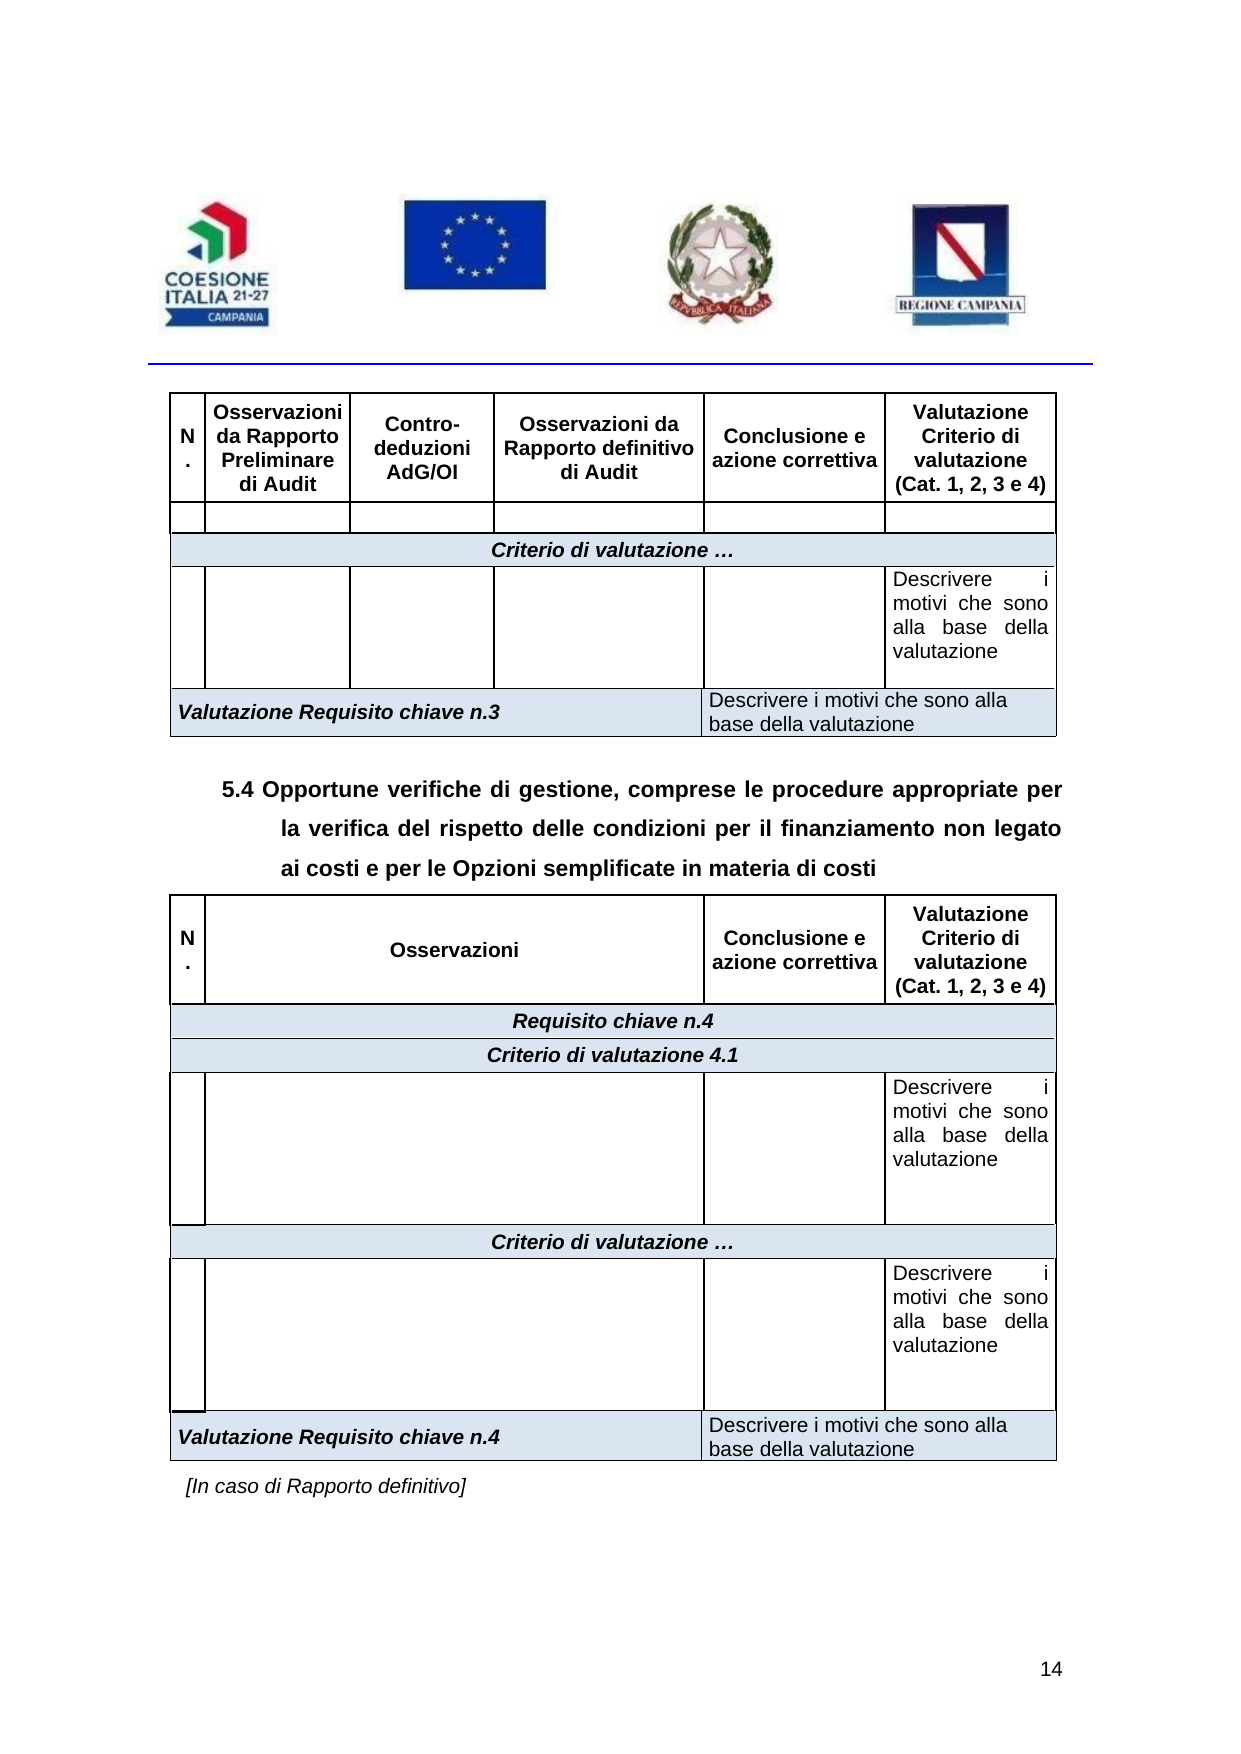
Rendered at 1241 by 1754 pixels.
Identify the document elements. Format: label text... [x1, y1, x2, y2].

table_cell Requisito chiave n.4 [171, 1003, 1056, 1037]
table_cell Valutazione Requisito chiave n.3 [171, 689, 701, 736]
table_cell [495, 503, 703, 532]
table_header Osservazioni da Rapporto Preliminare di Audit [206, 394, 349, 501]
text 5.4 Opportune verifiche di gestione, comprese le procedure appropriate per la verifica del rispetto delle condizioni per il finanziamento non legato ai costi e per le Opzioni semplificate in materia di costi [222, 776, 1063, 881]
picture [158, 193, 1029, 336]
table_cell [886, 503, 1055, 532]
table_cell Descrivere i motivi che sono alla base della valutazione [886, 1258, 1055, 1410]
table_cell [206, 503, 349, 532]
table_header Valutazione Criterio di valutazione (Cat. 1, 2, 3 e 4) [886, 394, 1055, 501]
table_header Valutazione Criterio di valutazione (Cat. 1, 2, 3 e 4) [886, 896, 1055, 1003]
table_header Contro- deduzioni AdG/OI [351, 394, 493, 501]
table_cell [495, 567, 703, 687]
table_cell [206, 567, 349, 687]
table_cell Descrivere i motivi che sono alla base della valutazione [702, 1410, 1056, 1460]
table_header Osservazioni [206, 896, 703, 1003]
table_cell Valutazione Requisito chiave n.4 [171, 1411, 701, 1460]
table_header N. [171, 394, 204, 501]
table_cell [705, 567, 884, 687]
table_cell [351, 567, 493, 687]
text [In caso di Rapporto definitivo] [180, 1473, 1063, 1497]
table_cell Descrivere i motivi che sono alla base della valutazione [886, 566, 1056, 687]
table_cell Criterio di valutazione … [171, 532, 1056, 566]
table_cell [171, 1259, 204, 1410]
table_cell Descrivere i motivi che sono alla base della valutazione [702, 688, 1056, 736]
table_header Conclusione e azione correttiva [705, 896, 884, 1003]
table_cell Criterio di valutazione 4.1 [171, 1038, 1056, 1072]
table_cell [171, 503, 204, 532]
table_cell [705, 1259, 884, 1410]
table_cell [206, 1073, 703, 1224]
table_header Conclusione e azione correttiva [705, 394, 884, 501]
table_cell Descrivere i motivi che sono alla base della valutazione [886, 1072, 1055, 1224]
table_header N. [171, 896, 204, 1003]
table_cell [705, 1073, 884, 1224]
table_header Osservazioni da Rapporto definitivo di Audit [495, 394, 703, 501]
table_cell [206, 1259, 703, 1410]
table_cell [351, 503, 493, 532]
table_cell [171, 1073, 204, 1224]
table_cell [171, 567, 204, 687]
table_cell [705, 503, 884, 532]
table_cell Criterio di valutazione … [171, 1224, 1056, 1258]
